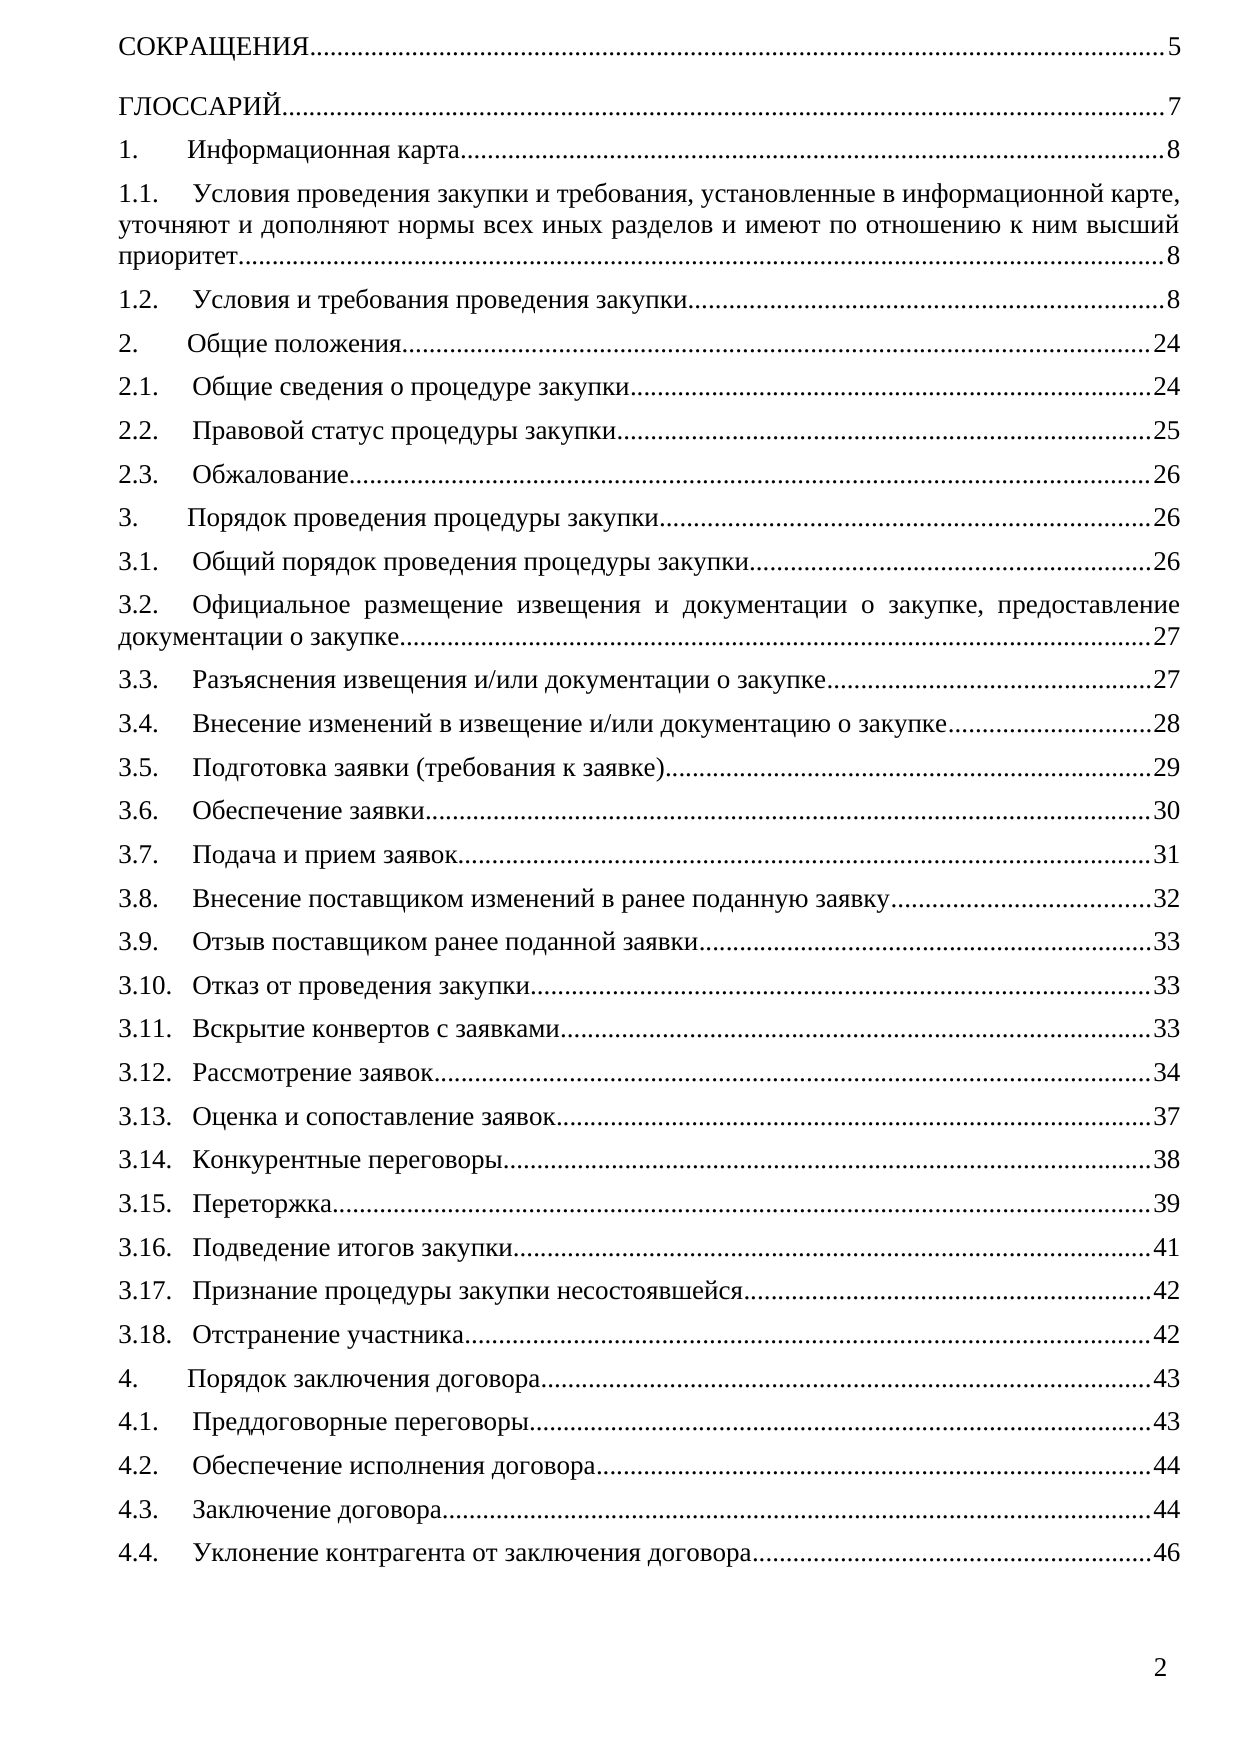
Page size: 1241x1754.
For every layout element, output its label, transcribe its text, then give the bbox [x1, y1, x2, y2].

text 4.1. Преддоговорные переговоры 43 [118, 1405, 1181, 1437]
text 3.18. Отстранение участника 42 [118, 1318, 1181, 1349]
text 4. Порядок заключения договора 43 [118, 1362, 1181, 1393]
text Сокращения 5 [118, 29, 1181, 61]
text 3.15. Переторжка 39 [118, 1187, 1181, 1218]
text 3.11. Вскрытие конвертов с заявками 33 [118, 1013, 1181, 1044]
text 3.9. Отзыв поставщиком ранее поданной заявки 33 [118, 925, 1181, 956]
text Глоссарий 7 [118, 90, 1181, 121]
text 2. Общие положения 24 [118, 327, 1181, 358]
text 1.2. Условия и требования проведения закупки 8 [118, 283, 1181, 314]
text 3.2. Официальное размещение извещения и документации о закупке, предоставление документации о закупке 27 [118, 589, 1181, 651]
text 3.4. Внесение изменений в извещение и/или документацию о закупке 28 [118, 707, 1181, 738]
text 3.14. Конкурентные переговоры 38 [118, 1143, 1181, 1175]
text 3.1. Общий порядок проведения процедуры закупки 26 [118, 545, 1181, 576]
text 3. Порядок проведения процедуры закупки 26 [118, 501, 1181, 532]
text 2.2. Правовой статус процедуры закупки 25 [118, 414, 1181, 445]
text 3.5. Подготовка заявки (требования к заявке) 29 [118, 751, 1181, 782]
text 3.10. Отказ от проведения закупки 33 [118, 969, 1181, 1000]
text 1. Информационная карта 8 [118, 133, 1181, 165]
text 3.8. Внесение поставщиком изменений в ранее поданную заявку 32 [118, 882, 1181, 913]
text 4.4. Уклонение контрагента от заключения договора 46 [118, 1536, 1181, 1567]
text 4.3. Заключение договора 44 [118, 1493, 1181, 1524]
text 2.3. Обжалование 26 [118, 458, 1181, 489]
text 3.3. Разъяснения извещения и/или документации о закупке 27 [118, 663, 1181, 694]
text 3.6. Обеспечение заявки 30 [118, 794, 1181, 826]
text 3.7. Подача и прием заявок 31 [118, 838, 1181, 869]
text 3.16. Подведение итогов закупки 41 [118, 1231, 1181, 1262]
text 3.13. Оценка и сопоставление заявок 37 [118, 1100, 1181, 1131]
text 3.17. Признание процедуры закупки несостоявшейся 42 [118, 1274, 1181, 1306]
text 2.1. Общие сведения о процедуре закупки 24 [118, 370, 1181, 402]
text 3.12. Рассмотрение заявок 34 [118, 1056, 1181, 1087]
text 4.2. Обеспечение исполнения договора 44 [118, 1449, 1181, 1480]
text 1.1. Условия проведения закупки и требования, установленные в информационной карте, уточняют и дополняют нормы всех иных разделов и имеют по отношению к ним высший приоритет. 8 [118, 177, 1181, 271]
